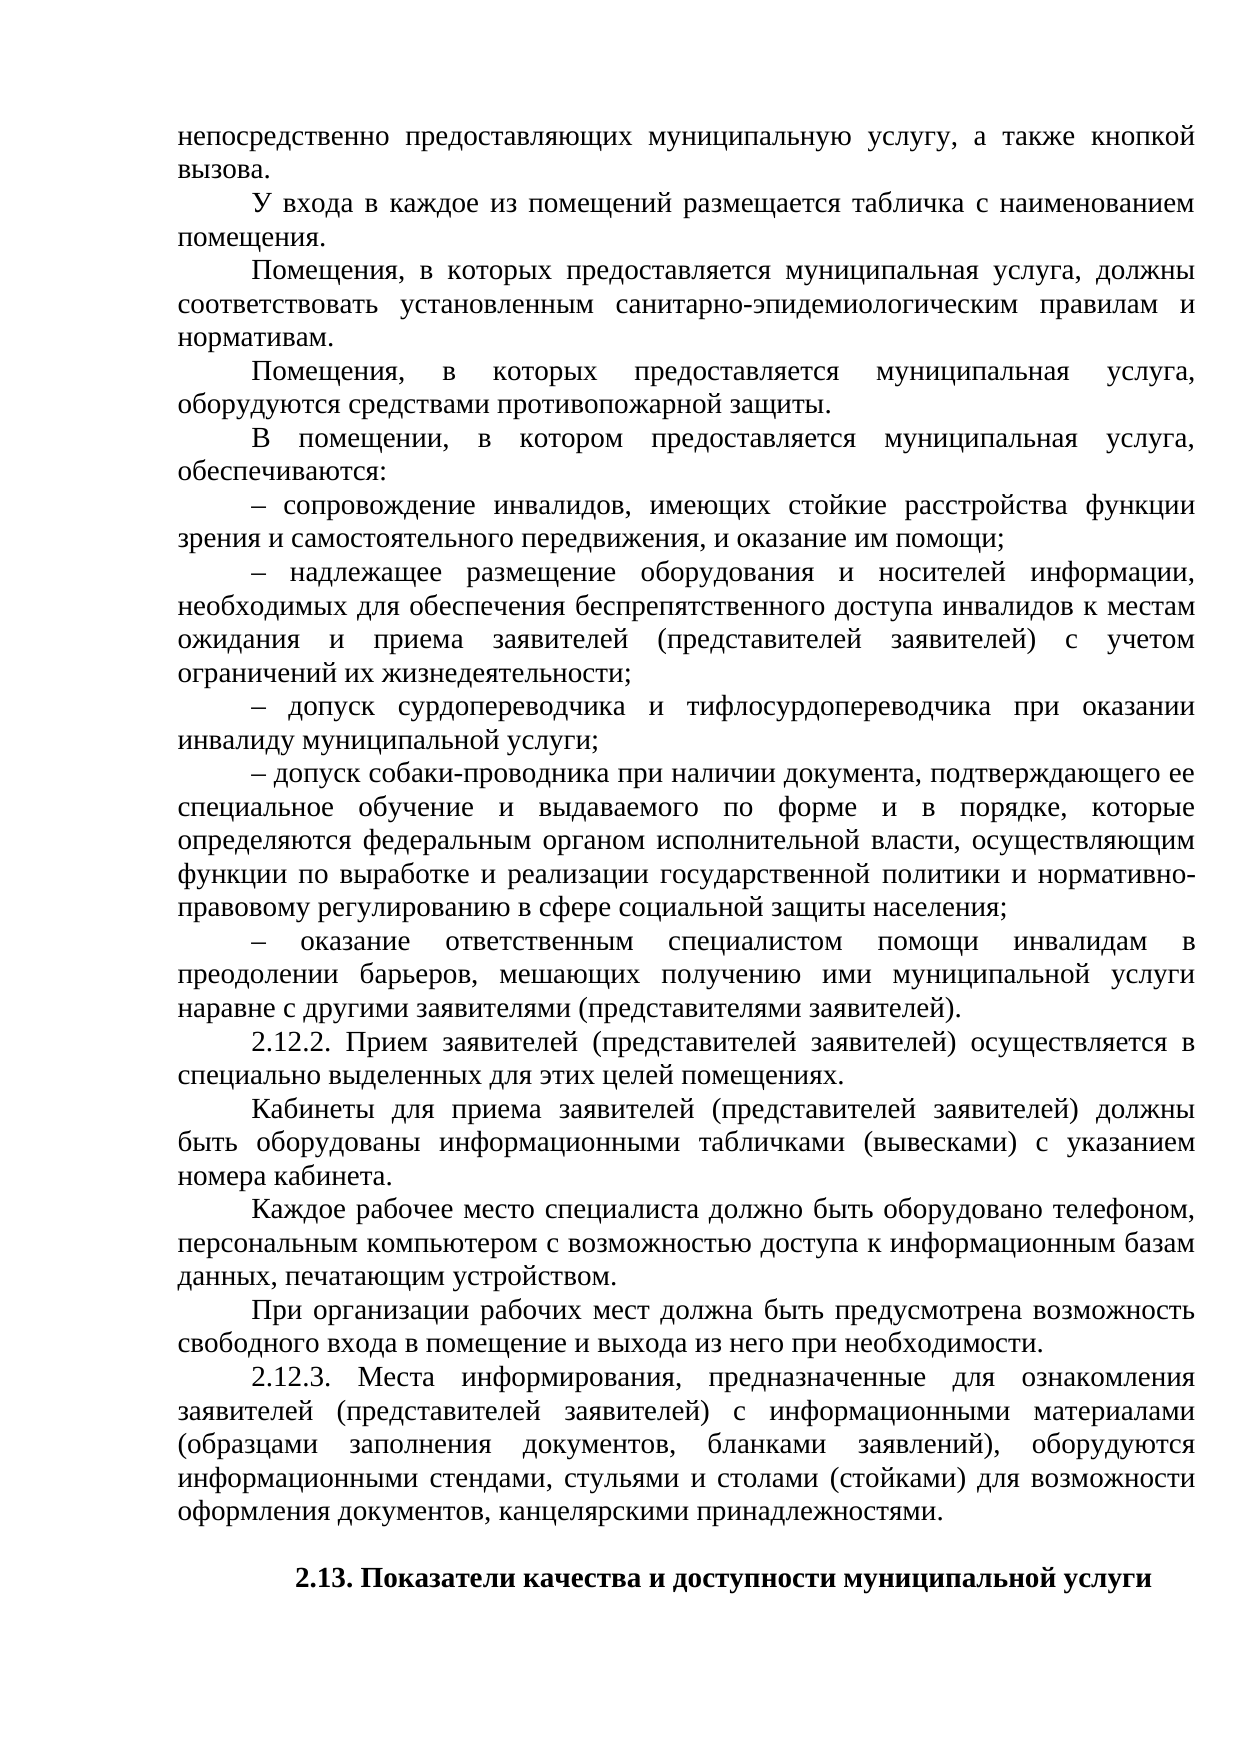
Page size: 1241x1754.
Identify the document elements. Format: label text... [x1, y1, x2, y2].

text У входа в каждое из помещений размещается табличка с наименованием помещения. [177, 185, 1196, 252]
text Помещения, в которых предоставляется муниципальная услуга, должны соответствовать установленным санитарно-эпидемиологическим правилам и нормативам. [177, 252, 1196, 353]
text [177, 118, 1196, 185]
text – сопровождение инвалидов, имеющих стойкие расстройства функции зрения и самостоятельного передвижения, и оказание им помощи; [177, 487, 1196, 554]
text Кабинеты для приема заявителей (представителей заявителей) должны быть оборудованы информационными табличками (вывесками) с указанием номера кабинета. [177, 1091, 1196, 1191]
text В помещении, в котором предоставляется муниципальная услуга, обеспечиваются: [177, 420, 1196, 487]
text Каждое рабочее место специалиста должно быть оборудовано телефоном, персональным компьютером с возможностью доступа к информационным базам данных, печатающим устройством. [177, 1191, 1196, 1292]
text При организации рабочих мест должна быть предусмотрена возможность свободного входа в помещение и выхода из него при необходимости. [177, 1292, 1196, 1359]
text – надлежащее размещение оборудования и носителей информации, необходимых для обеспечения беспрепятственного доступа инвалидов к местам ожидания и приема заявителей (представителей заявителей) с учетом ограничений их жизнедеятельности; [177, 554, 1196, 688]
text 2.13. Показатели качества и доступности муниципальной услуги [177, 1560, 1196, 1594]
text – оказание ответственным специалистом помощи инвалидам в преодолении барьеров, мешающих получению ими муниципальной услуги наравне с другими заявителями (представителями заявителей). [177, 923, 1196, 1024]
text Помещения, в которых предоставляется муниципальная услуга, оборудуются средствами противопожарной защиты. [177, 353, 1196, 420]
text – допуск сурдопереводчика и тифлосурдопереводчика при оказании инвалиду муниципальной услуги; [177, 688, 1196, 755]
text 2.12.3. Места информирования, предназначенные для ознакомления заявителей (представителей заявителей) с информационными материалами (образцами заполнения документов, бланками заявлений), оборудуются информационными стендами, стульями и столами (стойками) для возможности оформления документов, канцелярскими принадлежностями. [177, 1359, 1196, 1527]
text – допуск собаки-проводника при наличии документа, подтверждающего ее специальное обучение и выдаваемого по форме и в порядке, которые определяются федеральным органом исполнительной власти, осуществляющим функции по выработке и реализации государственной политики и нормативно-правовому регулированию в сфере социальной защиты населения; [177, 755, 1196, 923]
text 2.12.2. Прием заявителей (представителей заявителей) осуществляется в специально выделенных для этих целей помещениях. [177, 1024, 1196, 1091]
